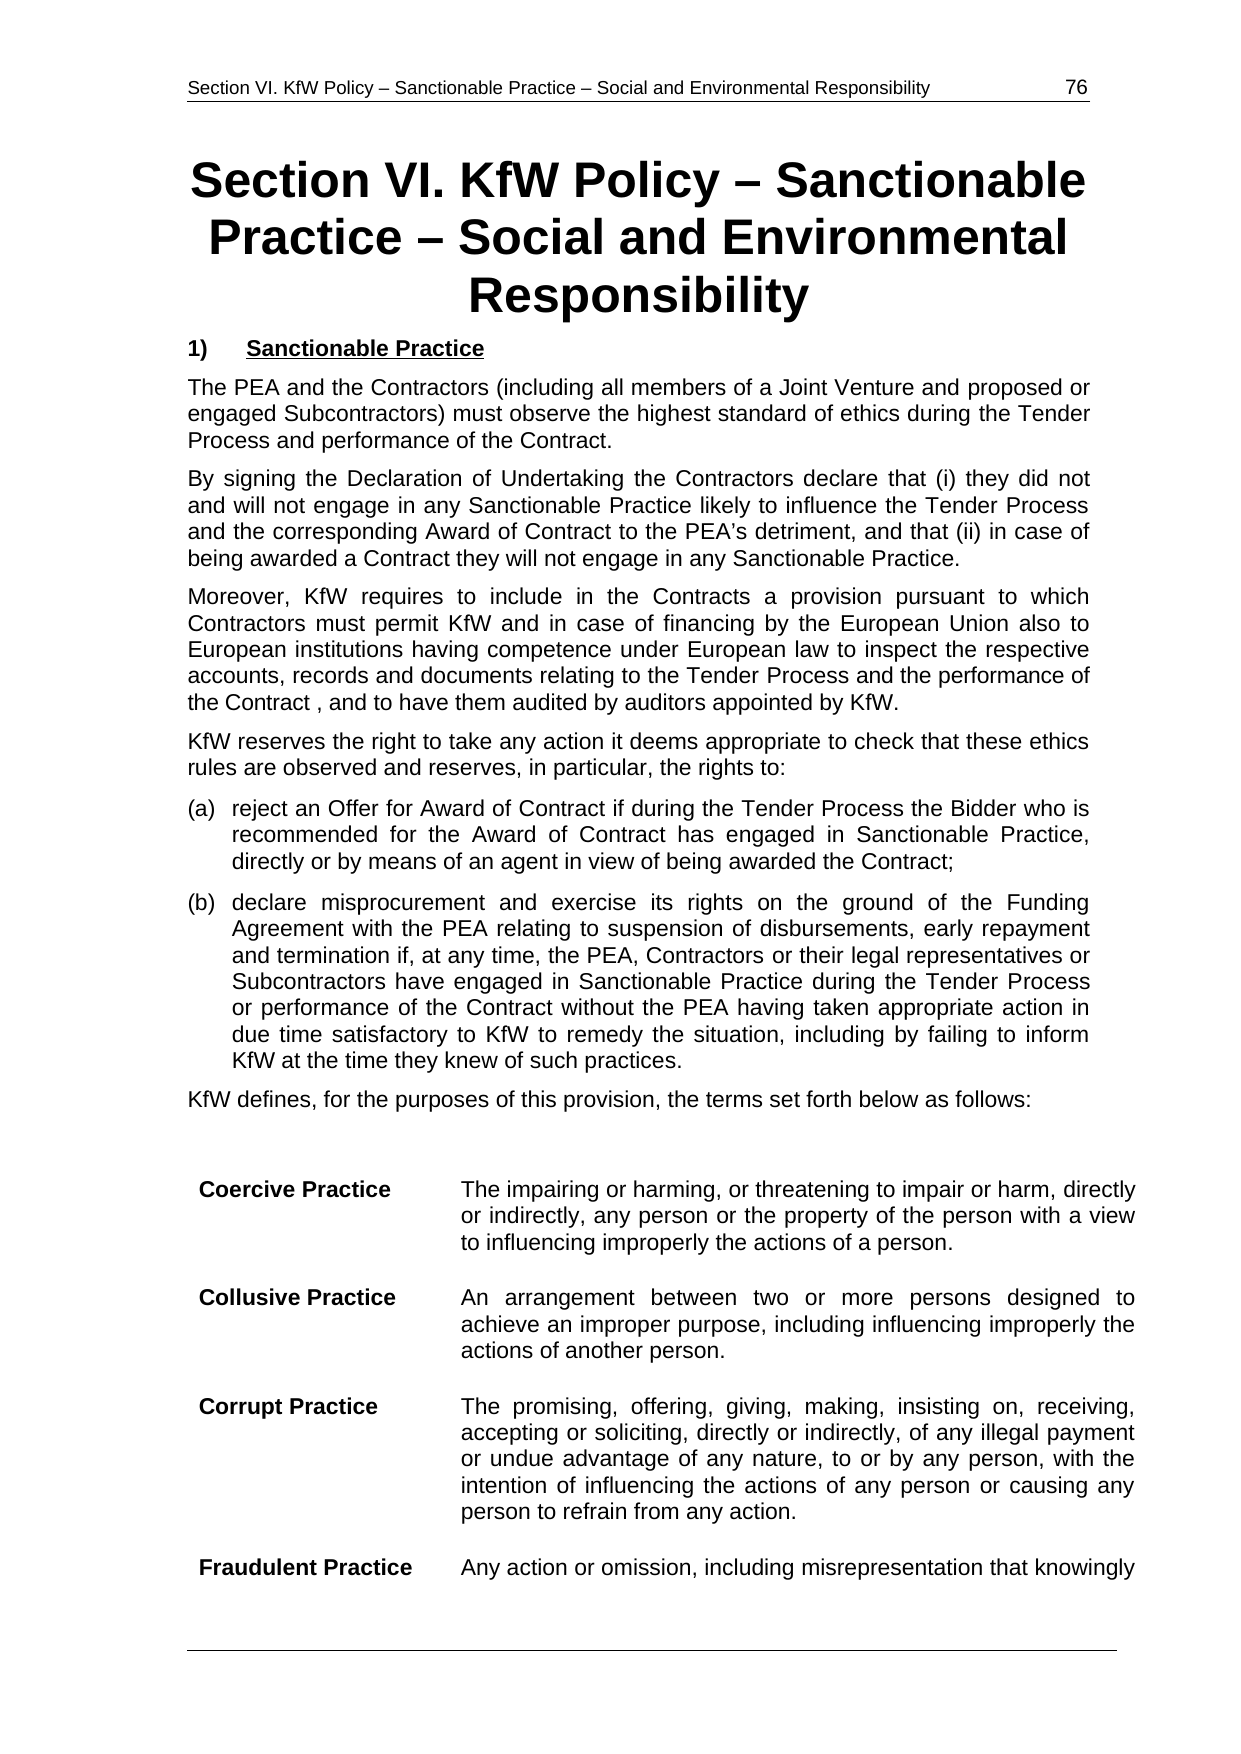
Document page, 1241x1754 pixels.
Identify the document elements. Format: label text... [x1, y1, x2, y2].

title Section VI. KfW Policy – Sanctionable Practice – Social and Environmental Responsibility [187, 150, 1090, 322]
text The PEA and the Contractors (including all members of a Joint Venture and proposed or engaged Subcontractors) must observe the highest standard of ethics during the Tender Process and performance of the Contract. [187, 374, 1090, 453]
text Moreover, KfW requires to include in the Contracts a provision pursuant to which Contractors must permit KfW and in case of financing by the European Union also to European institutions having competence under European law to inspect the respective accounts, records and documents relating to the Tender Process and the performance of the Contract , and to have them audited by auditors appointed by KfW. [187, 583, 1090, 715]
table_cell Corrupt Practice [187, 1380, 449, 1541]
table_header Coercive Practice [187, 1164, 449, 1272]
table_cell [449, 1541, 1147, 1597]
text KfW reserves the right to take any action it deems appropriate to check that these ethics rules are observed and reserves, in particular, the rights to: [187, 728, 1090, 780]
text (b) declare misprocurement and exercise its rights on the ground of the Funding Agreement with the PEA relating to suspension of disbursements, early repayment and termination if, at any time, the PEA, Contractors or their legal representatives or Subcontractors have engaged in Sanctionable Practice during the Tender Process or performance of the Contract without the PEA having taken appropriate action in due time satisfactory to KfW to remedy the situation, including by failing to inform KfW at the time they knew of such practices. [187, 889, 1090, 1073]
table_cell An arrangement between two or more persons designed to achieve an improper purpose, including influencing improperly the actions of another person. [449, 1272, 1147, 1380]
text (a) reject an Offer for Award of Contract if during the Tender Process the Bidder who is recommended for the Award of Contract has engaged in Sanctionable Practice, directly or by means of an agent in view of being awarded the Contract; [187, 795, 1090, 874]
list Sanctionable Practice [187, 335, 1090, 361]
table_cell The promising, offering, giving, making, insisting on, receiving, accepting or soliciting, directly or indirectly, of any illegal payment or undue advantage of any nature, to or by any person, with the intention of influencing the actions of any person or causing any person to refrain from any action. [449, 1380, 1147, 1541]
text By signing the Declaration of Undertaking the Contractors declare that (i) they did not and will not engage in any Sanctionable Practice likely to influence the Tender Process and the corresponding Award of Contract to the PEA’s detriment, and that (ii) in case of being awarded a Contract they will not engage in any Sanctionable Practice. [187, 465, 1090, 571]
table_cell Fraudulent Practice [187, 1541, 449, 1597]
table_cell Collusive Practice [187, 1272, 449, 1380]
text KfW defines, for the purposes of this provision, the terms set forth below as follows: [187, 1086, 1090, 1112]
table_header The impairing or harming, or threatening to impair or harm, directly or indirectly, any person or the property of the person with a view to influencing improperly the actions of a person. [449, 1164, 1147, 1272]
